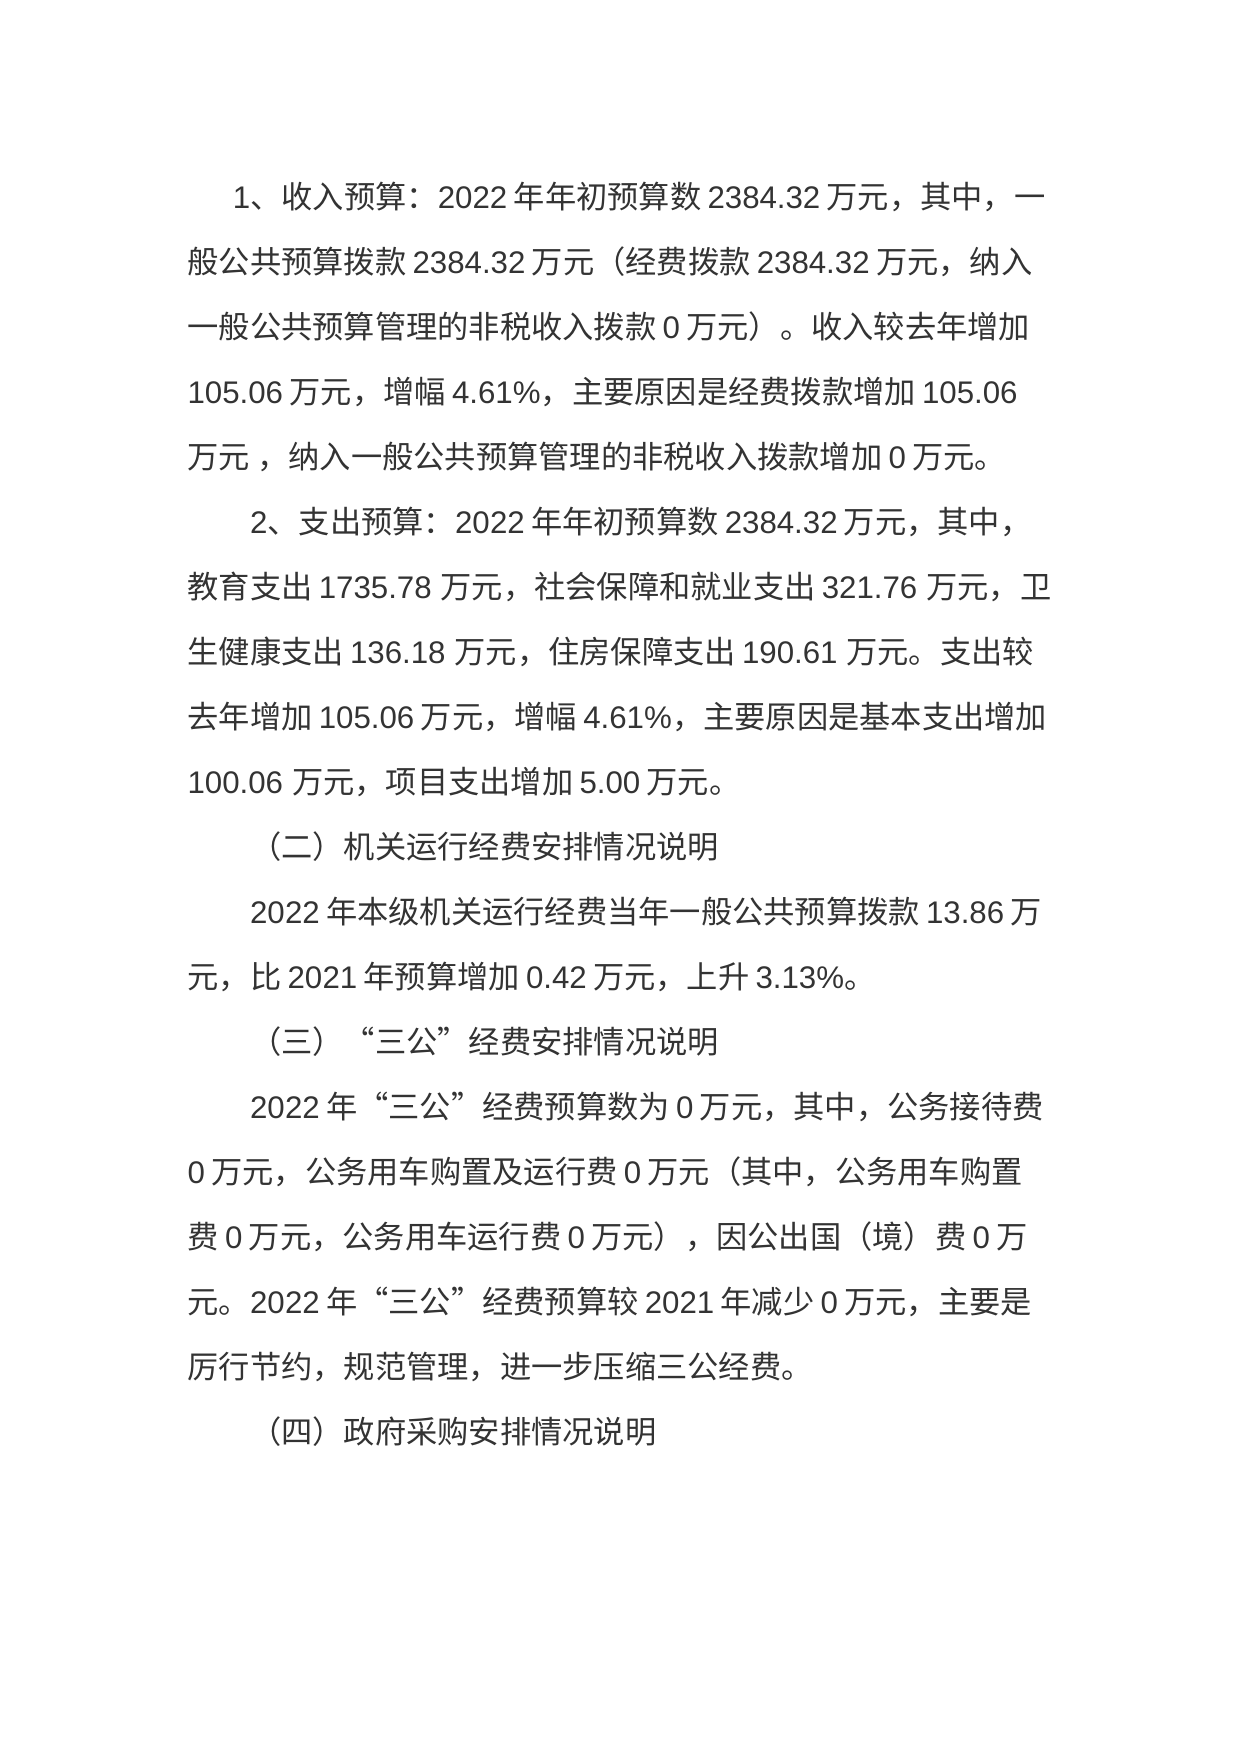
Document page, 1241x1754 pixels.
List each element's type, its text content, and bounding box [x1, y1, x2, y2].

text 2、支出预算：2022年年初预算数2384.32万元，其中，教育支出1735.78 万元，社会保障和就业支出321.76 万元，卫生健康支出136.18 万元，住房保障支出190.61 万元。支出较去年增加105.06万元，增幅4.61%，主要原因是基本支出增加100.06 万元，项目支出增加5.00万元。 [187, 487, 1053, 812]
text 2022年本级机关运行经费当年一般公共预算拨款13.86万元，比2021年预算增加0.42万元，上升3.13%。 [187, 877, 1053, 1007]
text （四）政府采购安排情况说明 [187, 1397, 1053, 1462]
text （二）机关运行经费安排情况说明 [187, 812, 1053, 877]
text 1、收入预算：2022年年初预算数2384.32万元，其中，一般公共预算拨款2384.32万元（经费拨款2384.32万元，纳入一般公共预算管理的非税收入拨款0万元）。收入较去年增加105.06万元，增幅4.61%，主要原因是经费拨款增加105.06万元 ，纳入一般公共预算管理的非税收入拨款增加0万元。 [187, 162, 1053, 487]
text 2022年“三公”经费预算数为0万元，其中，公务接待费0万元，公务用车购置及运行费0万元（其中，公务用车购置费0万元，公务用车运行费0万元），因公出国（境）费0万元。2022年“三公”经费预算较2021年减少0万元，主要是厉行节约，规范管理，进一步压缩三公经费。 [187, 1072, 1053, 1397]
text （三）“三公”经费安排情况说明 [187, 1007, 1053, 1072]
